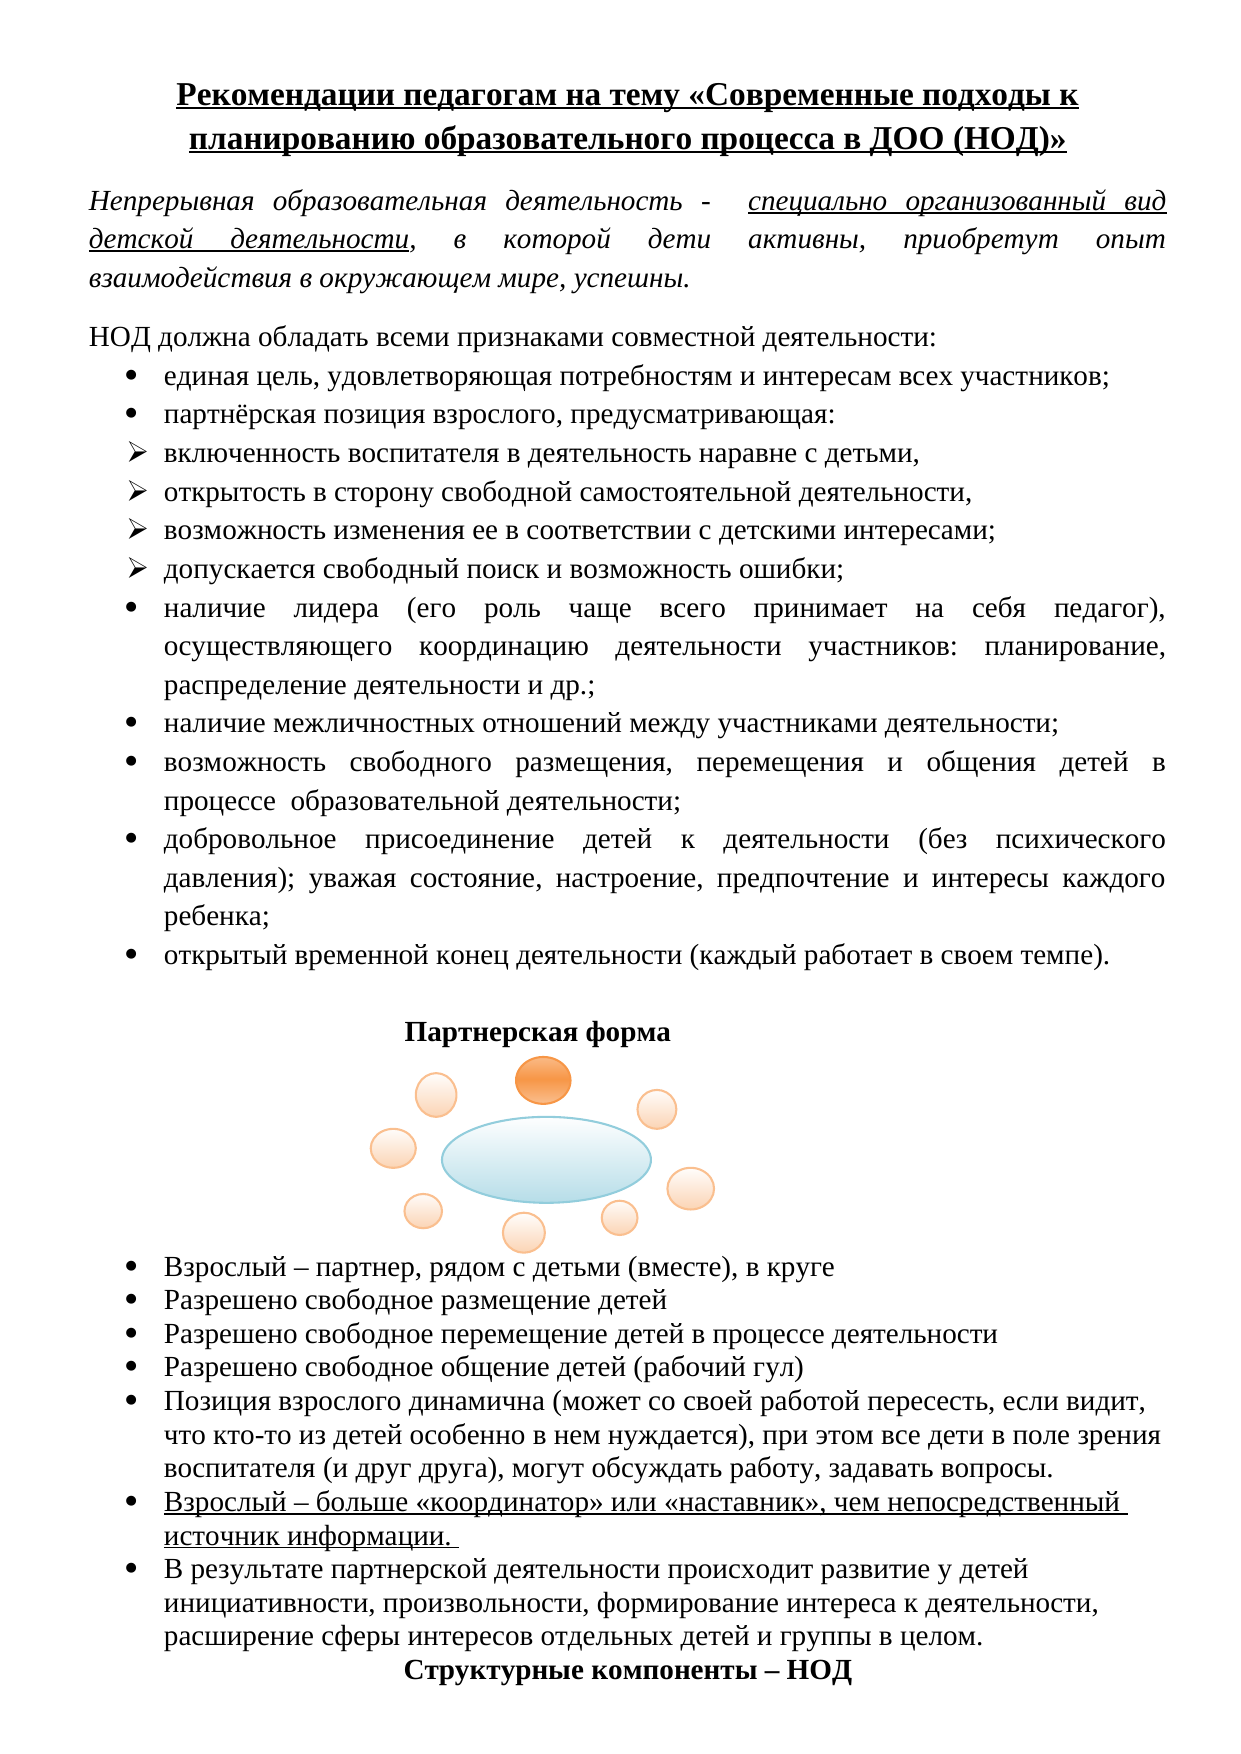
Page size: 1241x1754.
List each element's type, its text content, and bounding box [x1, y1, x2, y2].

list Взрослый – партнер, рядом с детьми (вместе), в круге [126, 1249, 1167, 1282]
list возможность изменения ее в соответствии с детскими интересами; [126, 512, 1167, 546]
list Взрослый – больше «координатор» или «наставник», чем непосредственный источник информации. [126, 1484, 1167, 1551]
text Рекомендации педагогам на тему «Современные подходы к планированию образовательного процесса в ДОО (НОД)» [89, 74, 1167, 156]
text Непрерывная образовательная деятельность - специально организованный вид детской деятельности, в которой дети активны, приобретут опыт взаимодействия в окружающем мире, успешны. [89, 183, 1167, 293]
list Позиция взрослого динамична (может со своей работой пересесть, если видит, что кто-то из детей особенно в нем нуждается), при этом все дети в поле зрения воспитателя (и друг друга), могут обсуждать работу, задавать вопросы. [126, 1383, 1167, 1484]
list добровольное присоединение детей к деятельности (без психического давления); уважая состояние, настроение, предпочтение и интересы каждого ребенка; [126, 821, 1167, 932]
list включенность воспитателя в деятельность наравне с детьми, [126, 435, 1167, 469]
list Партнерская форма [164, 1014, 1167, 1048]
list допускается свободный поиск и возможность ошибки; [126, 551, 1167, 585]
list партнёрская позиция взрослого, предусматривающая: [126, 396, 1167, 430]
text НОД должна обладать всеми признаками совместной деятельности: [89, 319, 1167, 353]
list наличие лидера (его роль чаще всего принимает на себя педагог), осуществляющего координацию деятельности участников: планирование, распределение деятельности и др.; [126, 590, 1167, 700]
list открытый временной конец деятельности (каждый работает в своем темпе). [126, 937, 1167, 971]
list Разрешено свободное размещение детей [126, 1282, 1167, 1316]
list возможность свободного размещения, перемещения и общения детей в процессе образовательной деятельности; [126, 744, 1167, 816]
list В результате партнерской деятельности происходит развитие у детей инициативности, произвольности, формирование интереса к деятельности, расширение сферы интересов отдельных детей и группы в целом. [126, 1551, 1167, 1652]
list Разрешено свободное перемещение детей в процессе деятельности [126, 1316, 1167, 1349]
list единая цель, удовлетворяющая потребностям и интересам всех участников; [126, 358, 1167, 391]
list наличие межличностных отношений между участниками деятельности; [126, 705, 1167, 739]
list Разрешено свободное общение детей (рабочий гул) [126, 1349, 1167, 1383]
list открытость в сторону свободной самостоятельной деятельности, [126, 474, 1167, 507]
text Структурные компоненты – НОД [89, 1652, 1167, 1685]
